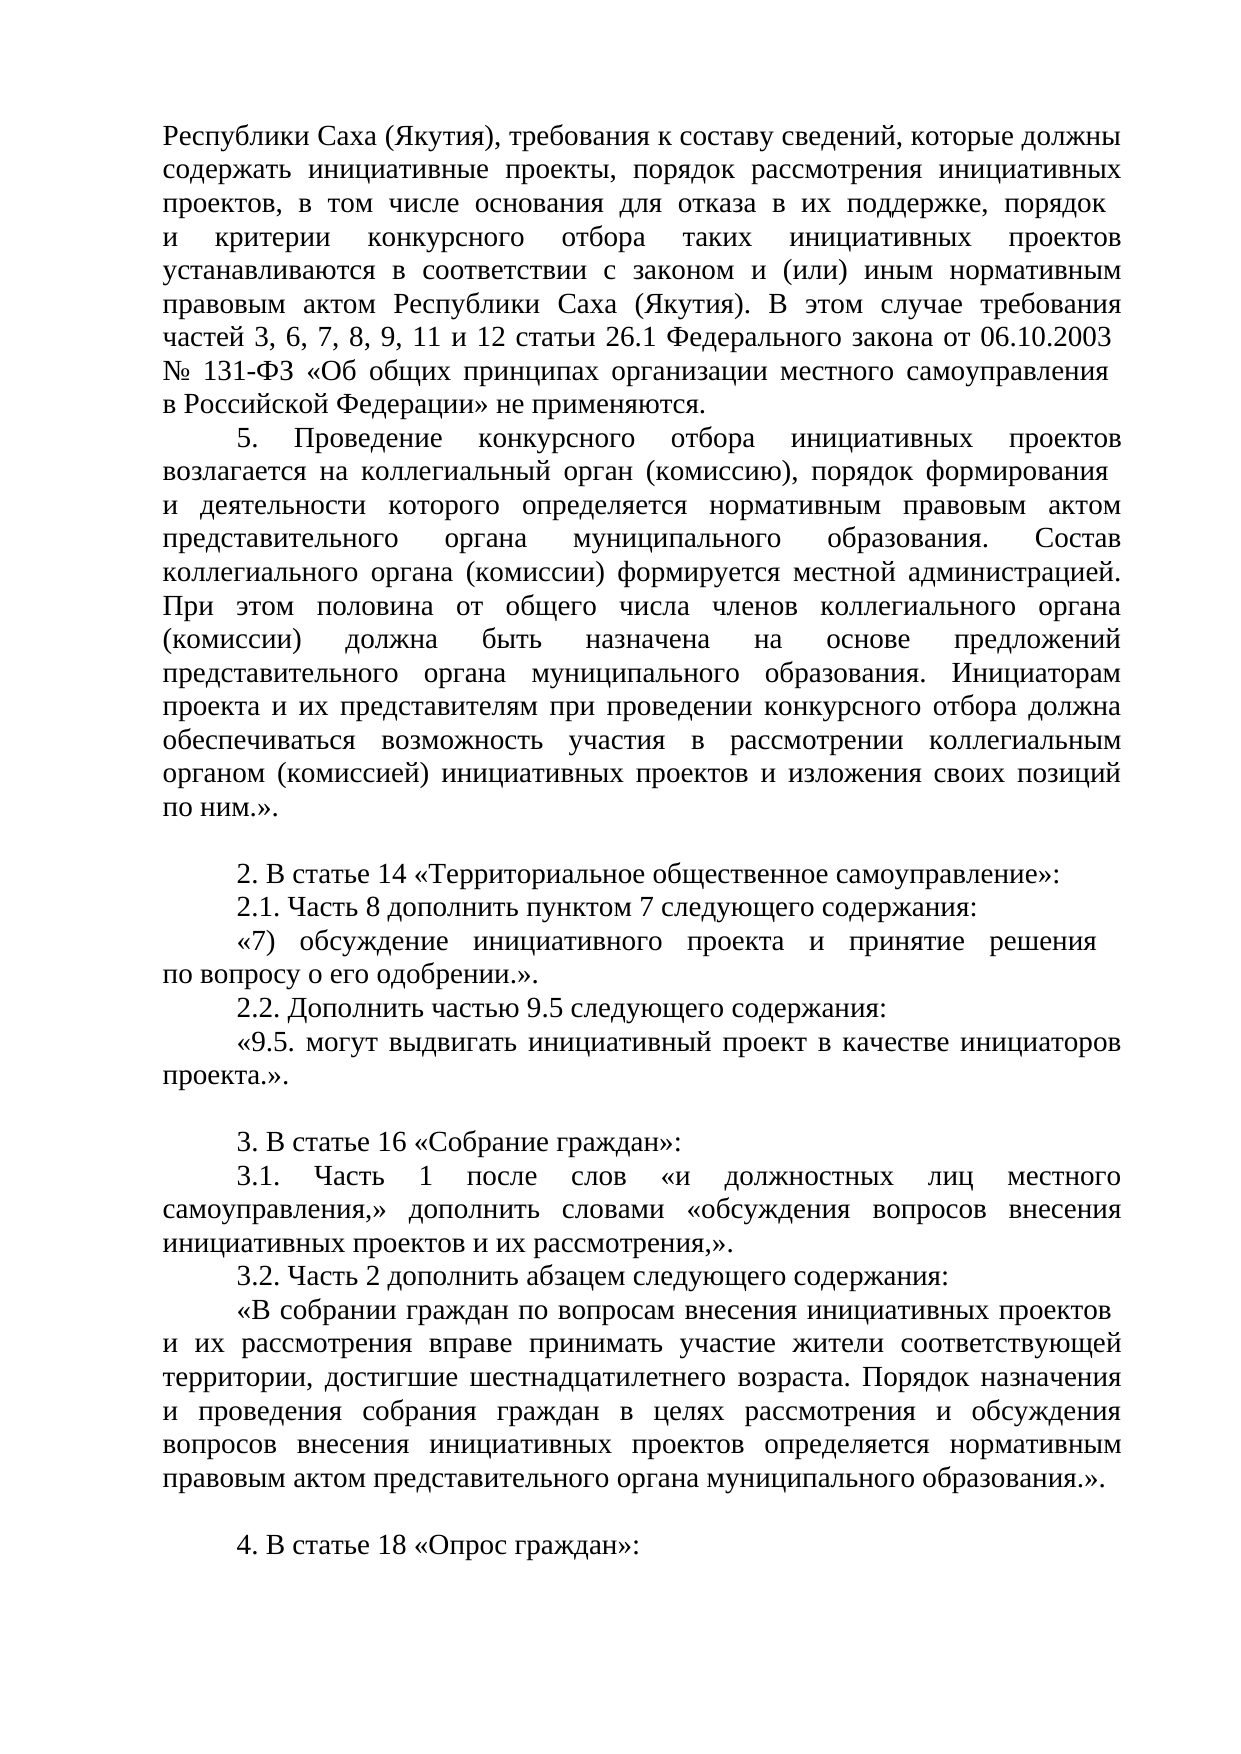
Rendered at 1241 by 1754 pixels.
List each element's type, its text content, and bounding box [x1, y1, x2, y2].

text «9.5. могут выдвигать инициативный проект в качестве инициаторов проекта.». [162, 1024, 1122, 1091]
text «В собрании граждан по вопросам внесения инициативных проектов и их рассмотрения вправе принимать участие жители соответствующей территории, достигшие шестнадцатилетнего возраста. Порядок назначения и проведения собрания граждан в целях рассмотрения и обсуждения вопросов внесения инициативных проектов определяется нормативным правовым актом представительного органа муниципального образования.». [162, 1292, 1122, 1493]
text 4. В статье 18 «Опрос граждан»: [162, 1527, 1122, 1560]
text «7) обсуждение инициативного проекта и принятие решения по вопросу о его одобрении.». [162, 923, 1122, 990]
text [162, 118, 1122, 420]
text 3.2. Часть 2 дополнить абзацем следующего содержания: [162, 1258, 1122, 1292]
text 2.2. Дополнить частью 9.5 следующего содержания: [162, 990, 1122, 1024]
text 3. В статье 16 «Собрание граждан»: [162, 1124, 1122, 1158]
text 2. В статье 14 «Территориальное общественное самоуправление»: [162, 856, 1122, 889]
text 2.1. Часть 8 дополнить пунктом 7 следующего содержания: [162, 889, 1122, 923]
text 5. Проведение конкурсного отбора инициативных проектов возлагается на коллегиальный орган (комиссию), порядок формирования и деятельности которого определяется нормативным правовым актом представительного органа муниципального образования. Состав коллегиального органа (комиссии) формируется местной администрацией. При этом половина от общего числа членов коллегиального органа (комиссии) должна быть назначена на основе предложений представительного органа муниципального образования. Инициаторам проекта и их представителям при проведении конкурсного отбора должна обеспечиваться возможность участия в рассмотрении коллегиальным органом (комиссией) инициативных проектов и изложения своих позиций по ним.». [162, 420, 1122, 822]
text 3.1. Часть 1 после слов «и должностных лиц местного самоуправления,» дополнить словами «обсуждения вопросов внесения инициативных проектов и их рассмотрения,». [162, 1158, 1122, 1258]
